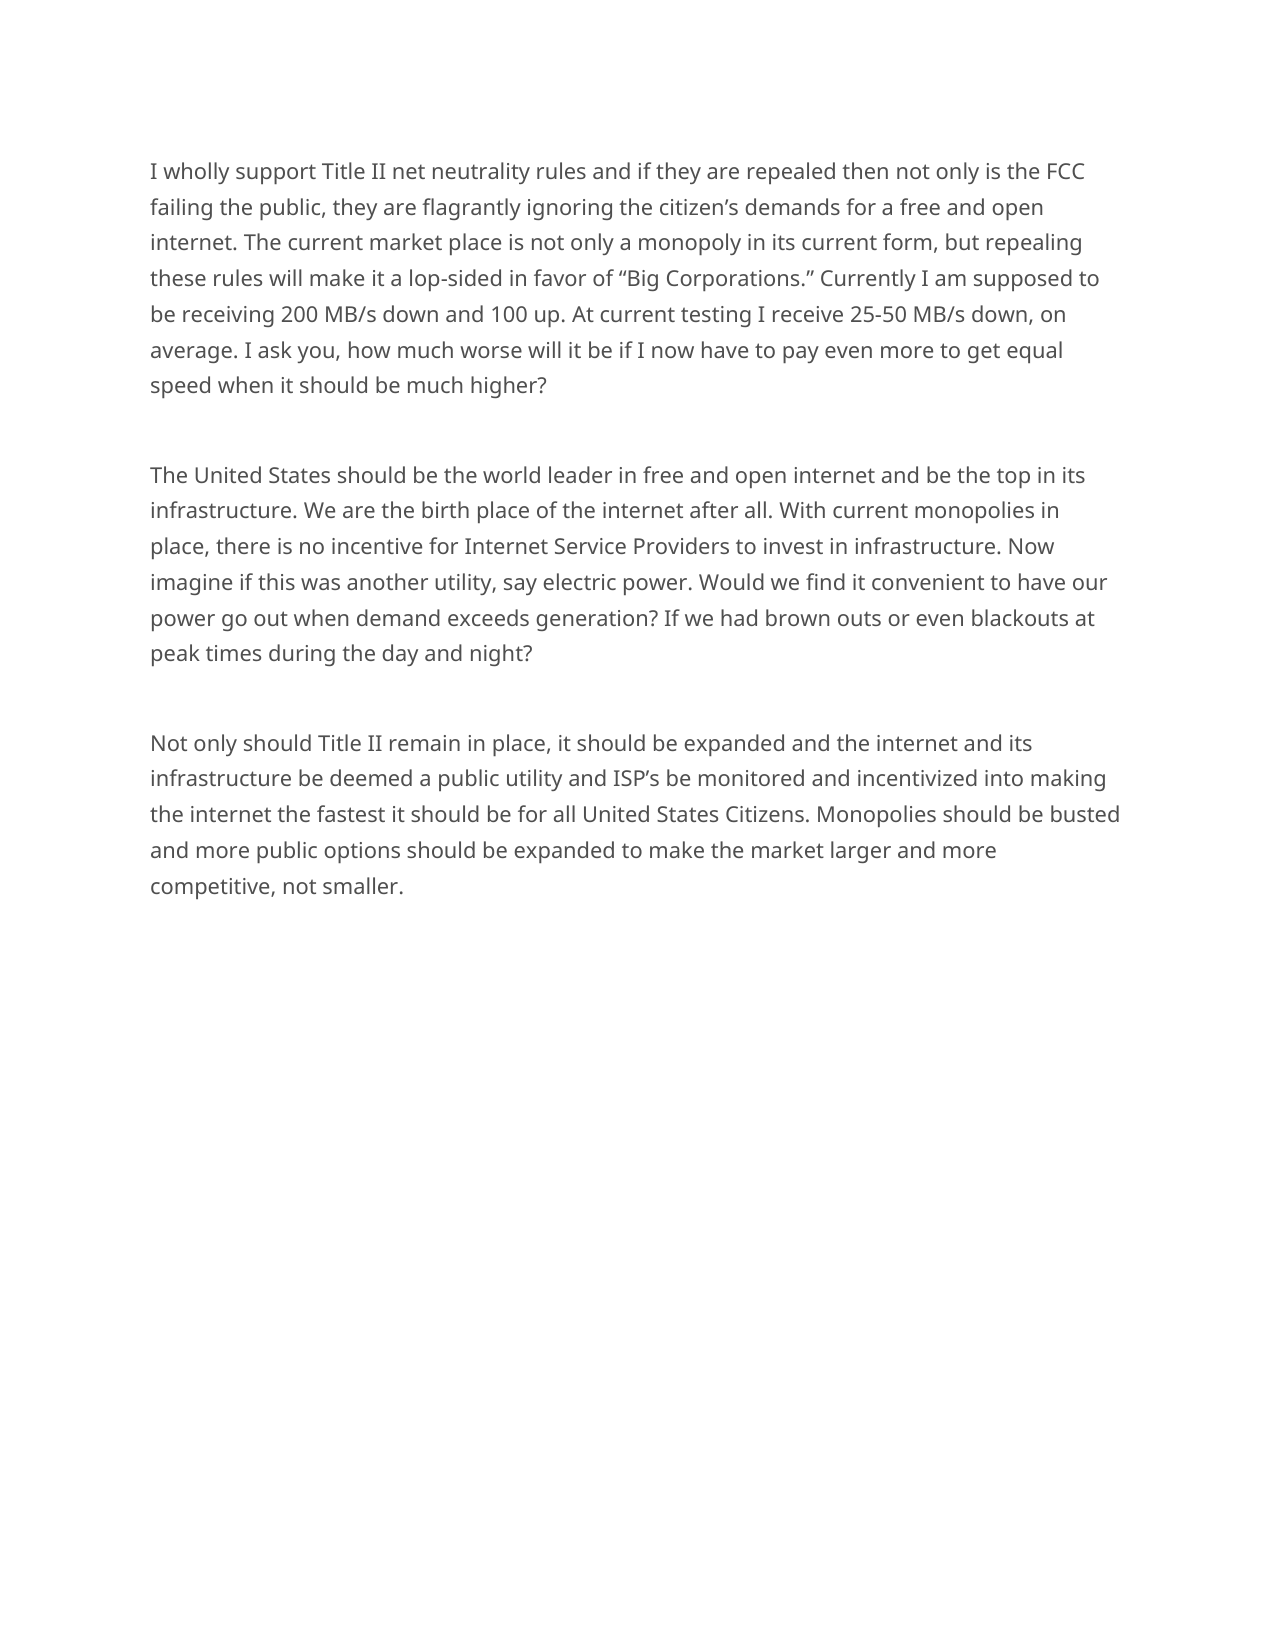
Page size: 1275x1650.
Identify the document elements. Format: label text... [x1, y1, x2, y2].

text The United States should be the world leader in free and open internet and be the top in its infrastructure. We are the birth place of the internet after all. With current monopolies in place, there is no incentive for Internet Service Providers to invest in infrastructure. Now imagine if this was another utility, say electric power. Would we find it convenient to have our power go out when demand exceeds generation? If we had brown outs or even blackouts at peak times during the day and night? [150, 454, 1125, 668]
text I wholly support Title II net neutrality rules and if they are repealed then not only is the FCC failing the public, they are flagrantly ignoring the citizen’s demands for a free and open internet. The current market place is not only a monopoly in its current form, but repealing these rules will make it a lop-sided in favor of “Big Corporations.” Currently I am supposed to be receiving 200 MB/s down and 100 up. At current testing I receive 25-50 MB/s down, on average. I ask you, how much worse will it be if I now have to pay even more to get equal speed when it should be much higher? [150, 150, 1125, 400]
text Not only should Title II remain in place, it should be expanded and the internet and its infrastructure be deemed a public utility and ISP’s be monitored and incentivized into making the internet the fastest it should be for all United States Citizens. Monopolies should be busted and more public options should be expanded to make the market larger and more competitive, not smaller. [150, 722, 1125, 900]
